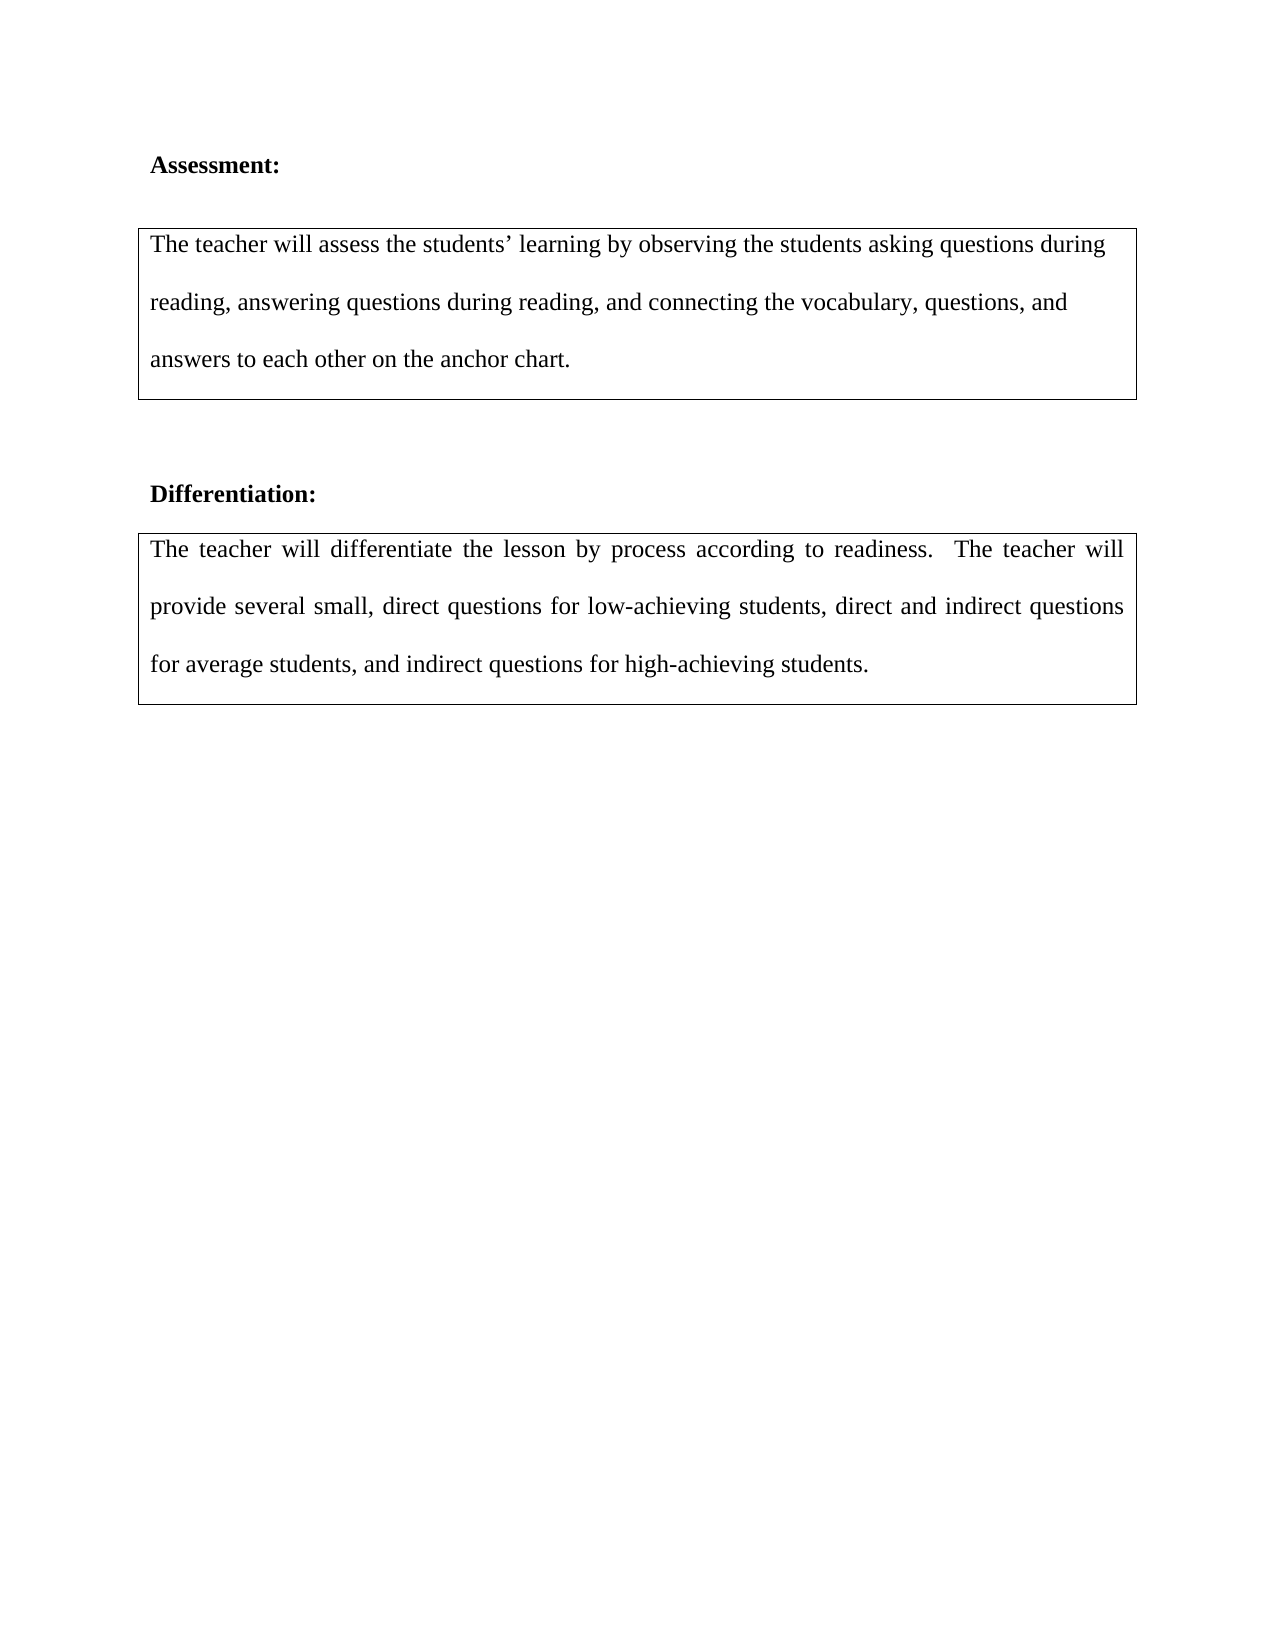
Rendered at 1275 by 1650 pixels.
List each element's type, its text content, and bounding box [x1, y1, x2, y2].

table_header The teacher will differentiate the lesson by process according to readiness. The teacher will provide several small, direct questions for low-achieving students, direct and indirect questions for average students, and indirect questions for high-achieving students. [139, 534, 1136, 704]
text Assessment: [150, 150, 1125, 179]
text Differentiation: [150, 479, 1125, 507]
table_header The teacher will assess the students’ learning by observing the students asking questions during reading, answering questions during reading, and connecting the vocabulary, questions, and answers to each other on the anchor chart. [139, 229, 1136, 399]
